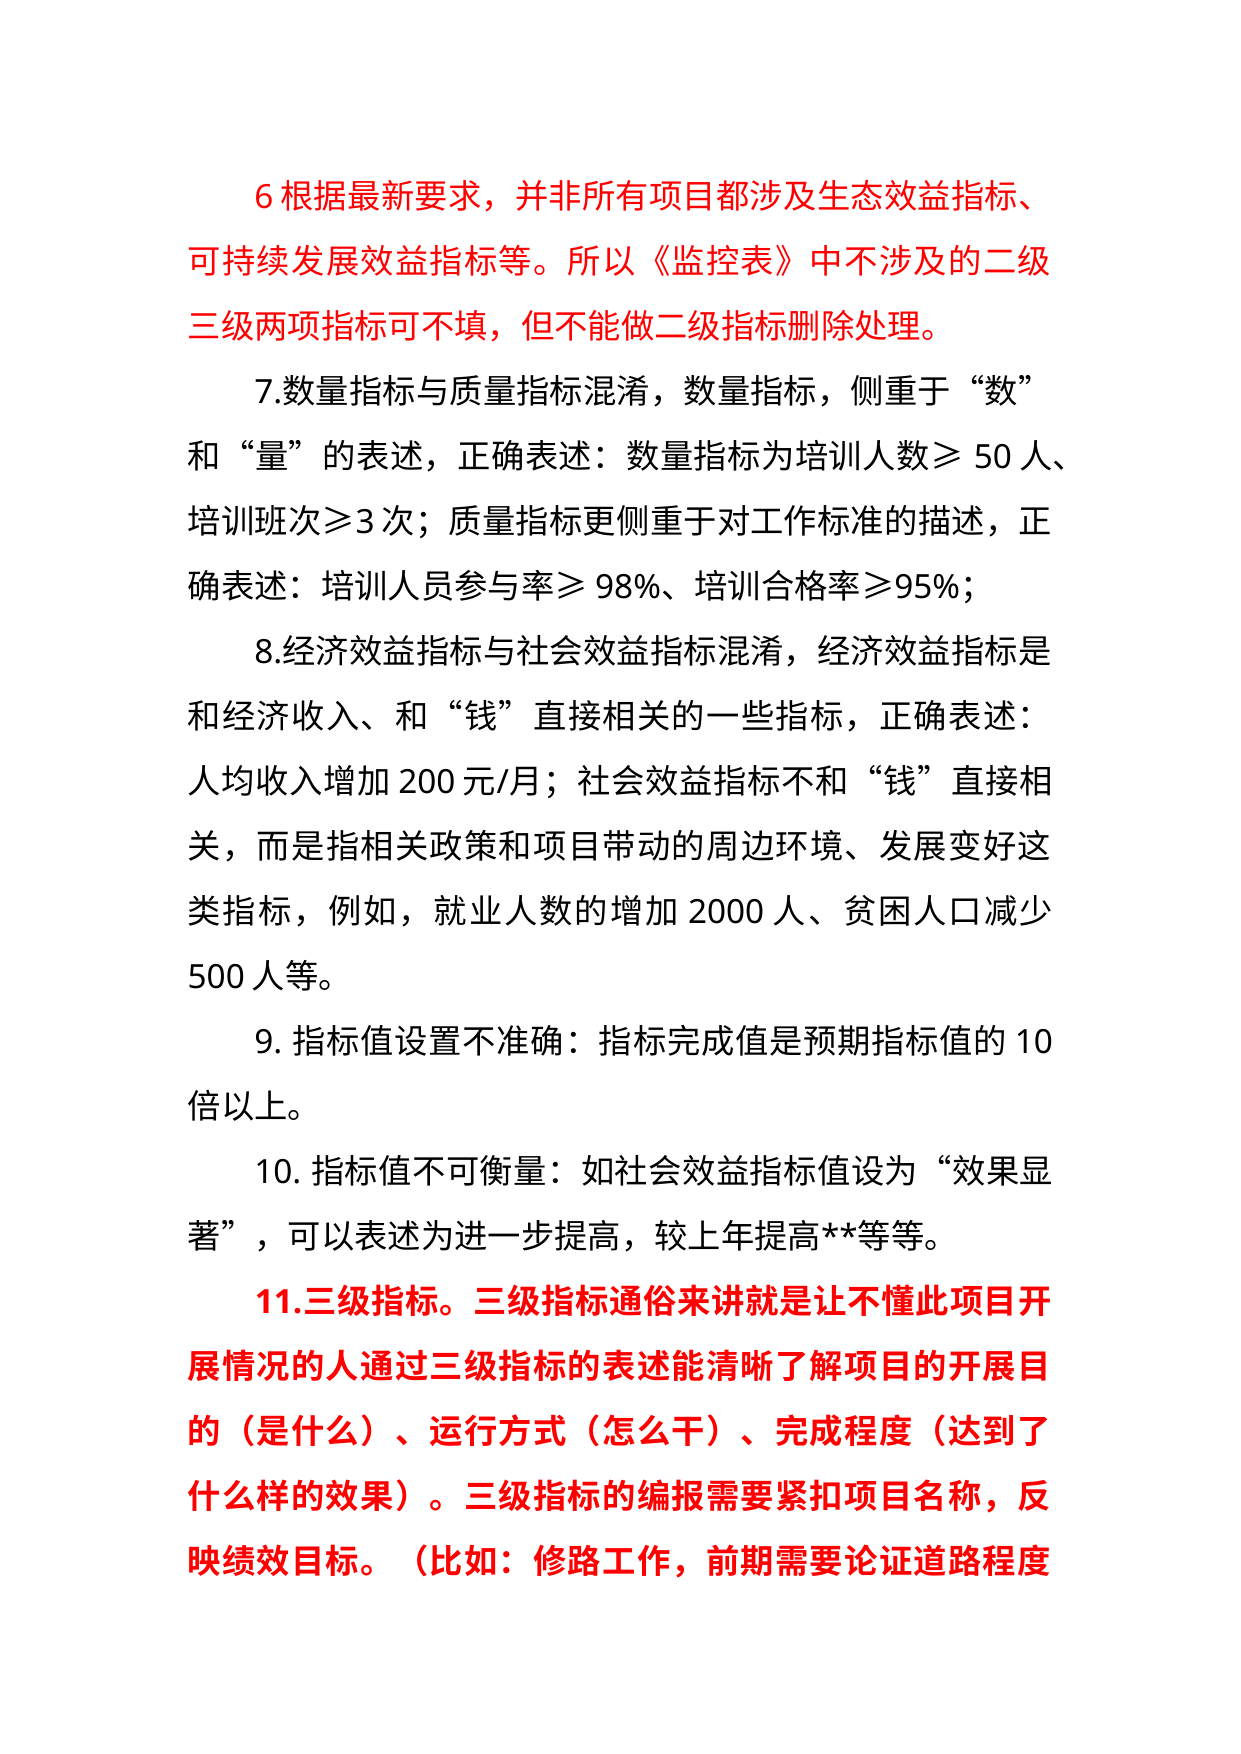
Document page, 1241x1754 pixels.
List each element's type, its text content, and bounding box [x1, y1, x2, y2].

text 10. 指标值不可衡量：如社会效益指标值设为“效果显著”，可以表述为进一步提高，较上年提高**等等。 [187, 1137, 1053, 1267]
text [187, 1267, 1053, 1592]
text 9. 指标值设置不准确：指标完成值是预期指标值的10倍以上。 [187, 1007, 1053, 1137]
text 8.经济效益指标与社会效益指标混淆，经济效益指标是和经济收入、和“钱”直接相关的一些指标，正确表述：人均收入增加200元/月；社会效益指标不和“钱”直接相关，而是指相关政策和项目带动的周边环境、发展变好这类指标，例如，就业人数的增加2000人、贫困人口减少500人等。 [187, 617, 1053, 1007]
text 6根据最新要求，并非所有项目都涉及生态效益指标、可持续发展效益指标等。所以《监控表》中不涉及的二级、三级两项指标可不填，但不能做二级指标删除处理。 [187, 162, 1053, 357]
text 7.数量指标与质量指标混淆，数量指标，侧重于“数”和“量”的表述，正确表述：数量指标为培训人数≥ 50人、培训班次≥3次；质量指标更侧重于对工作标准的描述，正确表述：培训人员参与率≥ 98%、培训合格率≥95%； [187, 357, 1053, 617]
